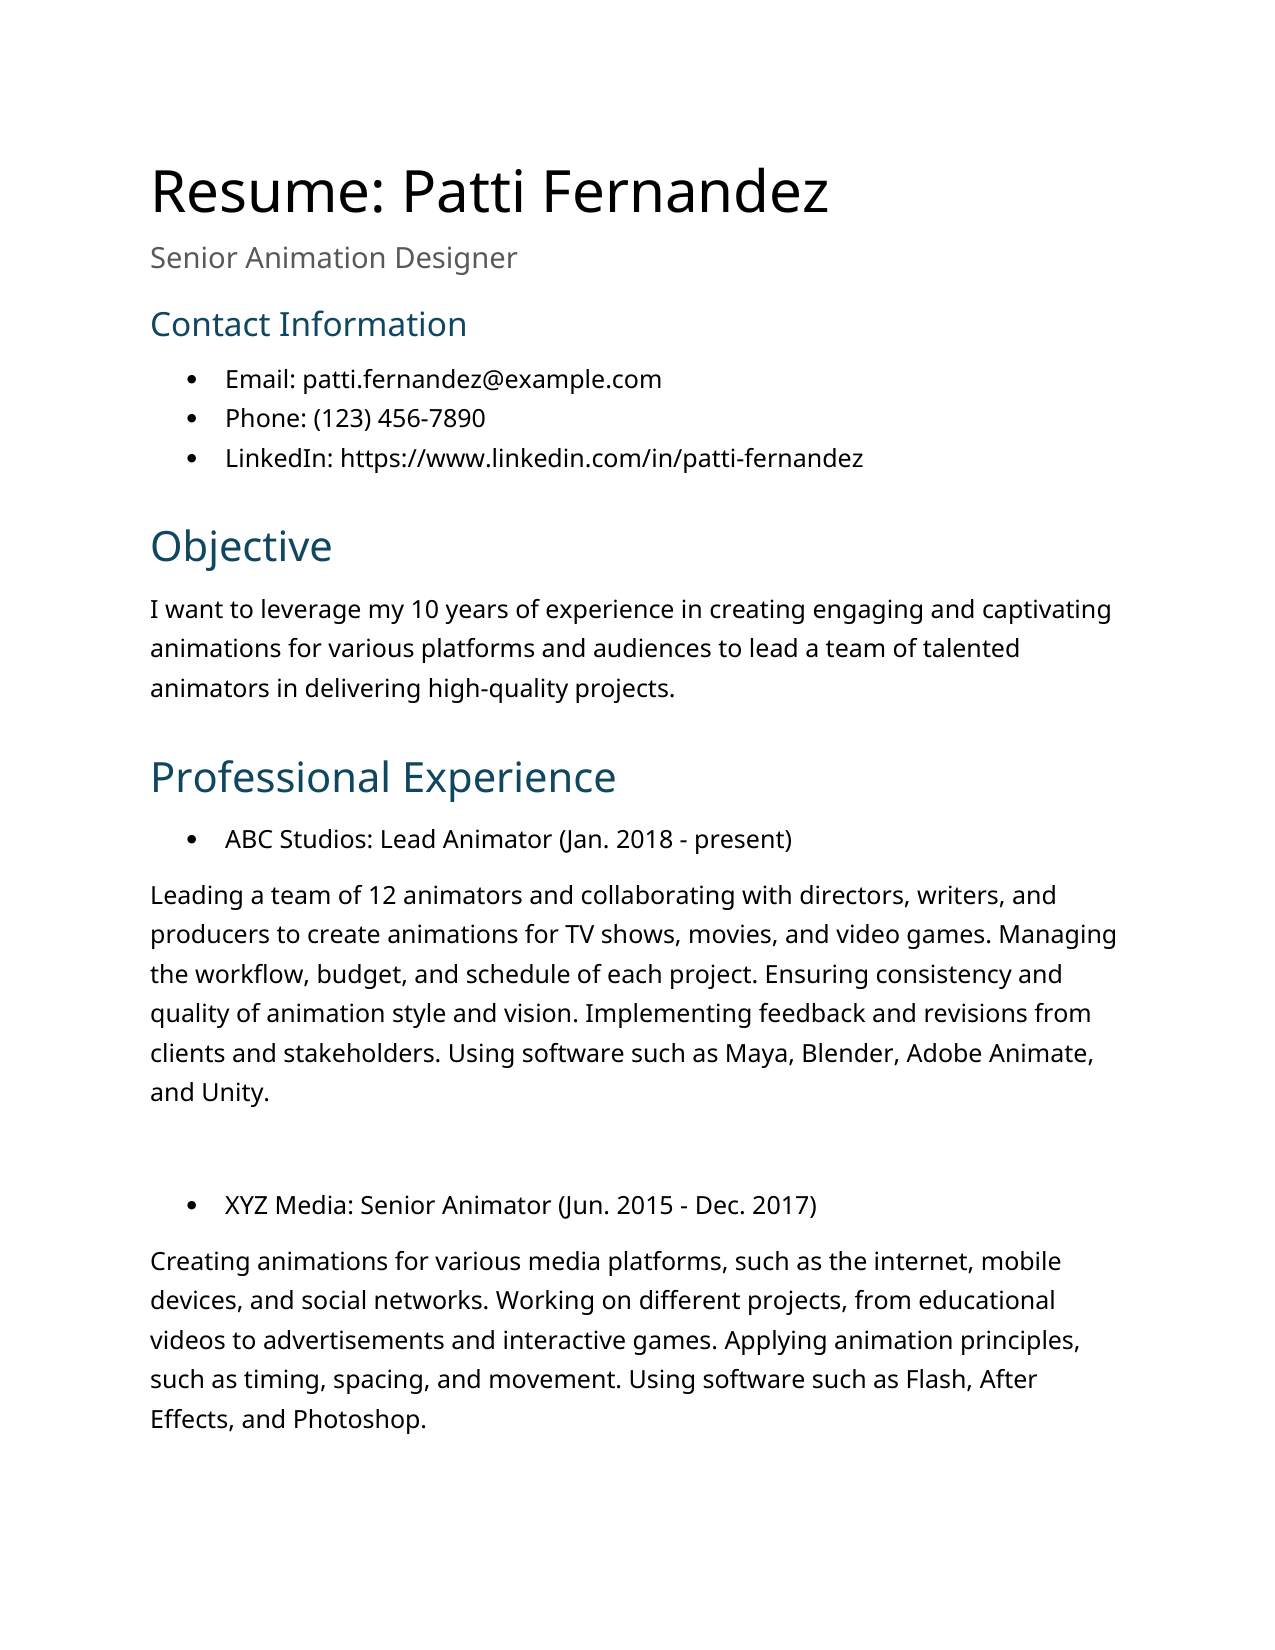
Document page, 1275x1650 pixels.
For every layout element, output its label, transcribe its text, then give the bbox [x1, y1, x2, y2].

text Leading a team of 12 animators and collaborating with directors, writers, and producers to create animations for TV shows, movies, and video games. Managing the workflow, budget, and schedule of each project. Ensuring consistency and quality of animation style and vision. Implementing feedback and revisions from clients and stakeholders. Using software such as Maya, Blender, Adobe Animate, and Unity. [150, 878, 1125, 1109]
subtitle Contact Information [150, 300, 1125, 346]
title Resume: Patti Fernandez [150, 150, 1125, 229]
list Phone: (123) 456-7890 [187, 401, 1125, 435]
subtitle Senior Animation Designer [150, 238, 1125, 277]
list XYZ Media: Senior Animator (Jun. 2015 - Dec. 2017) [187, 1187, 1125, 1221]
list Email: patti.fernandez@example.com [187, 361, 1125, 395]
subtitle Professional Experience [150, 747, 1125, 804]
text I want to leverage my 10 years of experience in creating engaging and captivating animations for various platforms and audiences to lead a team of talented animators in delivering high-quality projects. [150, 591, 1125, 704]
text Creating animations for various media platforms, such as the internet, mobile devices, and social networks. Working on different projects, from educational videos to advertisements and interactive games. Applying animation principles, such as timing, spacing, and movement. Using software such as Flash, After Effects, and Photoshop. [150, 1243, 1125, 1436]
list ABC Studios: Lead Animator (Jan. 2018 - present) [187, 822, 1125, 856]
list LinkedIn: https://www.linkedin.com/in/patti-fernandez [187, 440, 1125, 474]
subtitle Objective [150, 517, 1125, 574]
